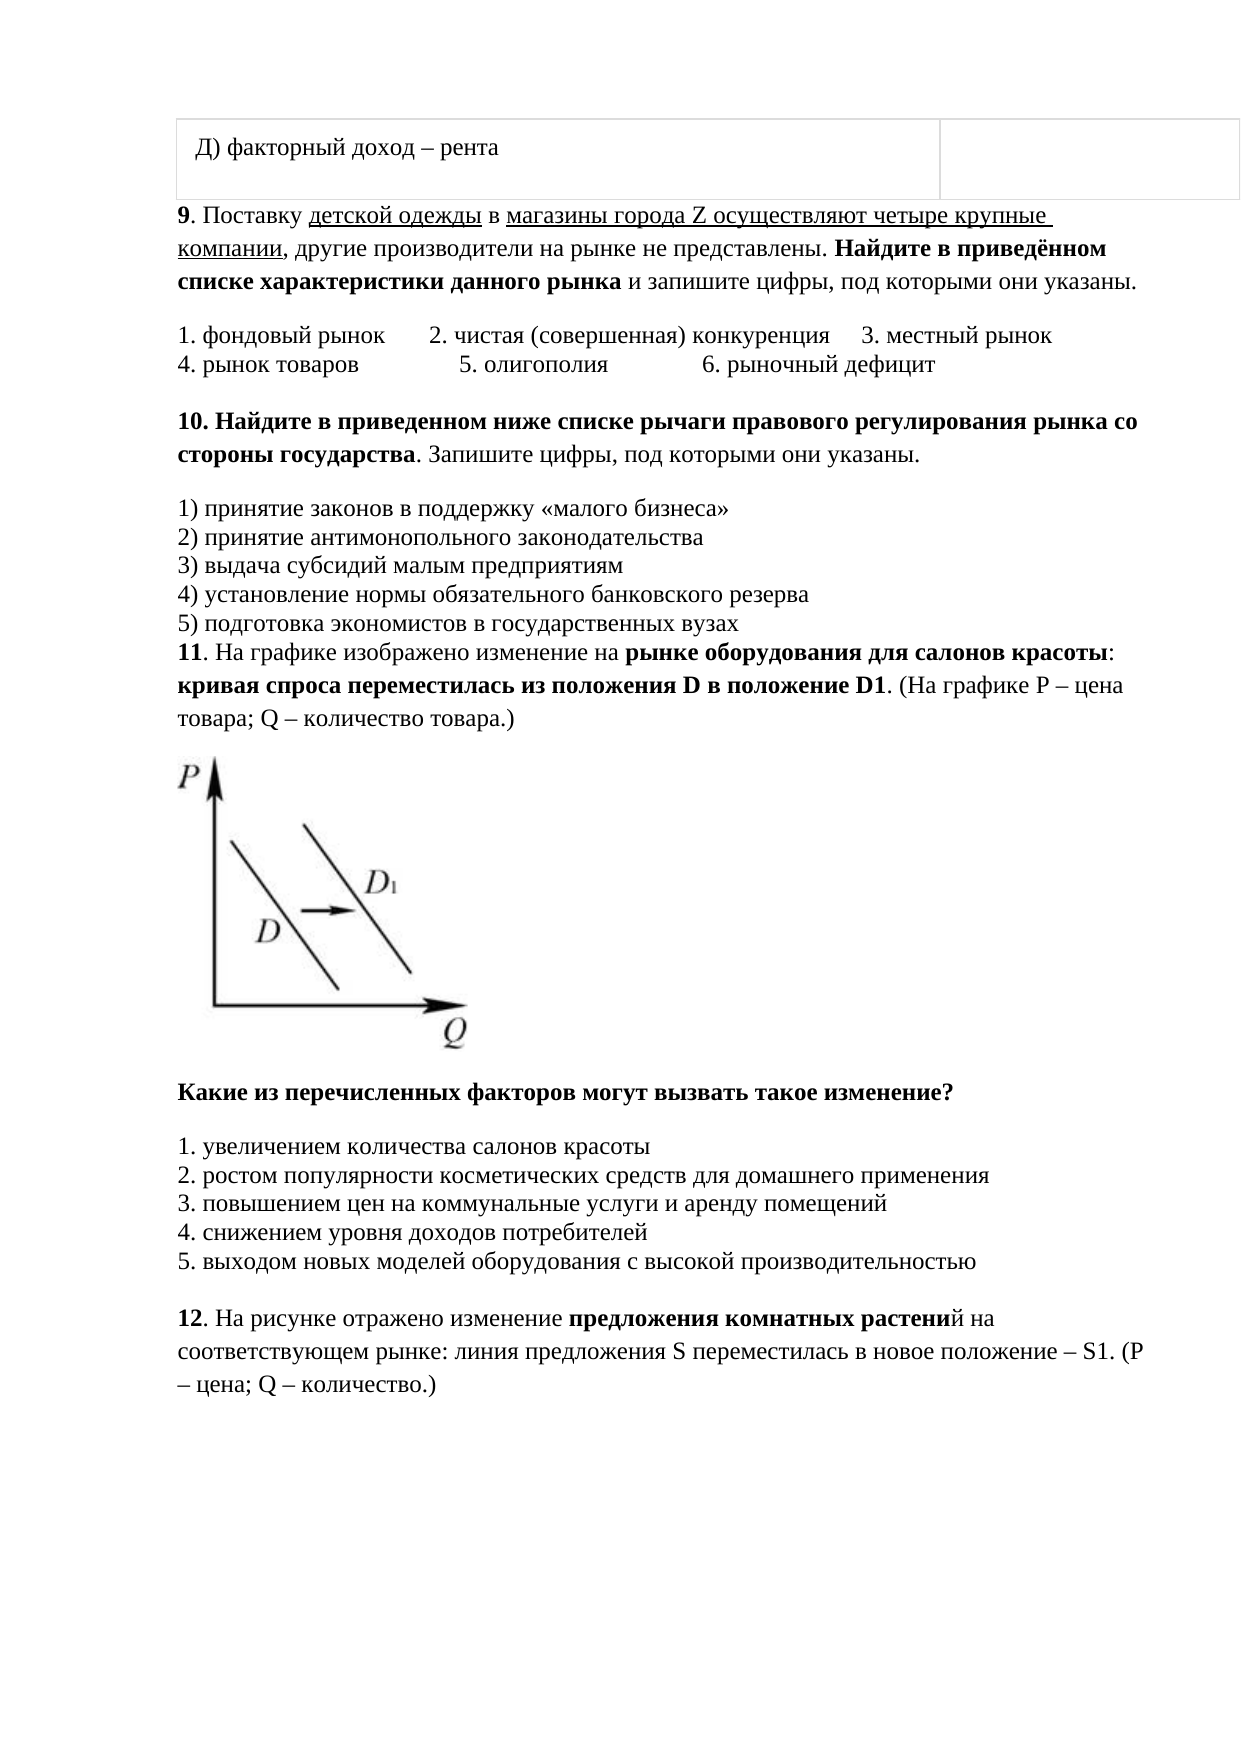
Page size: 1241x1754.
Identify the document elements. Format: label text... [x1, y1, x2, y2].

text 10. Найдите в приведенном ниже списке рычаги правового регулирования рынка со стороны государства. Запишите цифры, под которыми они указаны. [177, 406, 1152, 468]
text 5) подготовка экономистов в государственных вузах [177, 608, 1152, 637]
text 1. фондовый рынок 2. чистая (совершенная) конкуренция 3. местный рынок [177, 320, 1152, 349]
text Какие из перечисленных факторов могут вызвать такое изменение? [177, 1077, 1152, 1106]
text 3) выдача субсидий малым предприятиям [177, 551, 1152, 579]
text 2) принятие антимонопольного законодательства [177, 522, 1152, 551]
text 11. На графике изображено изменение на рынке оборудования для салонов красоты: кривая спроса переместилась из положения D в положение D1. (На графике P – цена товара; Q – количество товара.) [177, 637, 1152, 732]
table_cell Д) факторный доход – рента [177, 120, 939, 198]
text 4. рынок товаров 5. олигополия 6. рыночный дефицит [177, 349, 1152, 377]
text 9. Поставку детской одежды в магазины города Z осуществляют четыре крупные компании, другие производители на рынке не представлены. Найдите в приведённом списке характеристики данного рынка и запишите цифры, под которыми они указаны. [177, 200, 1152, 295]
text 1) принятие законов в поддержку «малого бизнеса» [177, 493, 1152, 522]
text 4) установление нормы обязательного банковского резерва [177, 579, 1152, 608]
text 4. снижением уровня доходов потребителей [177, 1217, 1152, 1246]
text 5. выходом новых моделей оборудования с высокой производительностью [177, 1246, 1152, 1275]
text 12. На рисунке отражено изменение предложения комнатных растений на соответствующем рынке: линия предложения S переместилась в новое положение – S1. (P – цена; Q – количество.) [177, 1303, 1152, 1398]
table_cell [941, 120, 1239, 198]
picture [177, 756, 468, 1052]
text 3. повышением цен на коммунальные услуги и аренду помещений [177, 1188, 1152, 1217]
text 1. увеличением количества салонов красоты [177, 1131, 1152, 1160]
text 2. ростом популярности косметических средств для домашнего применения [177, 1160, 1152, 1188]
